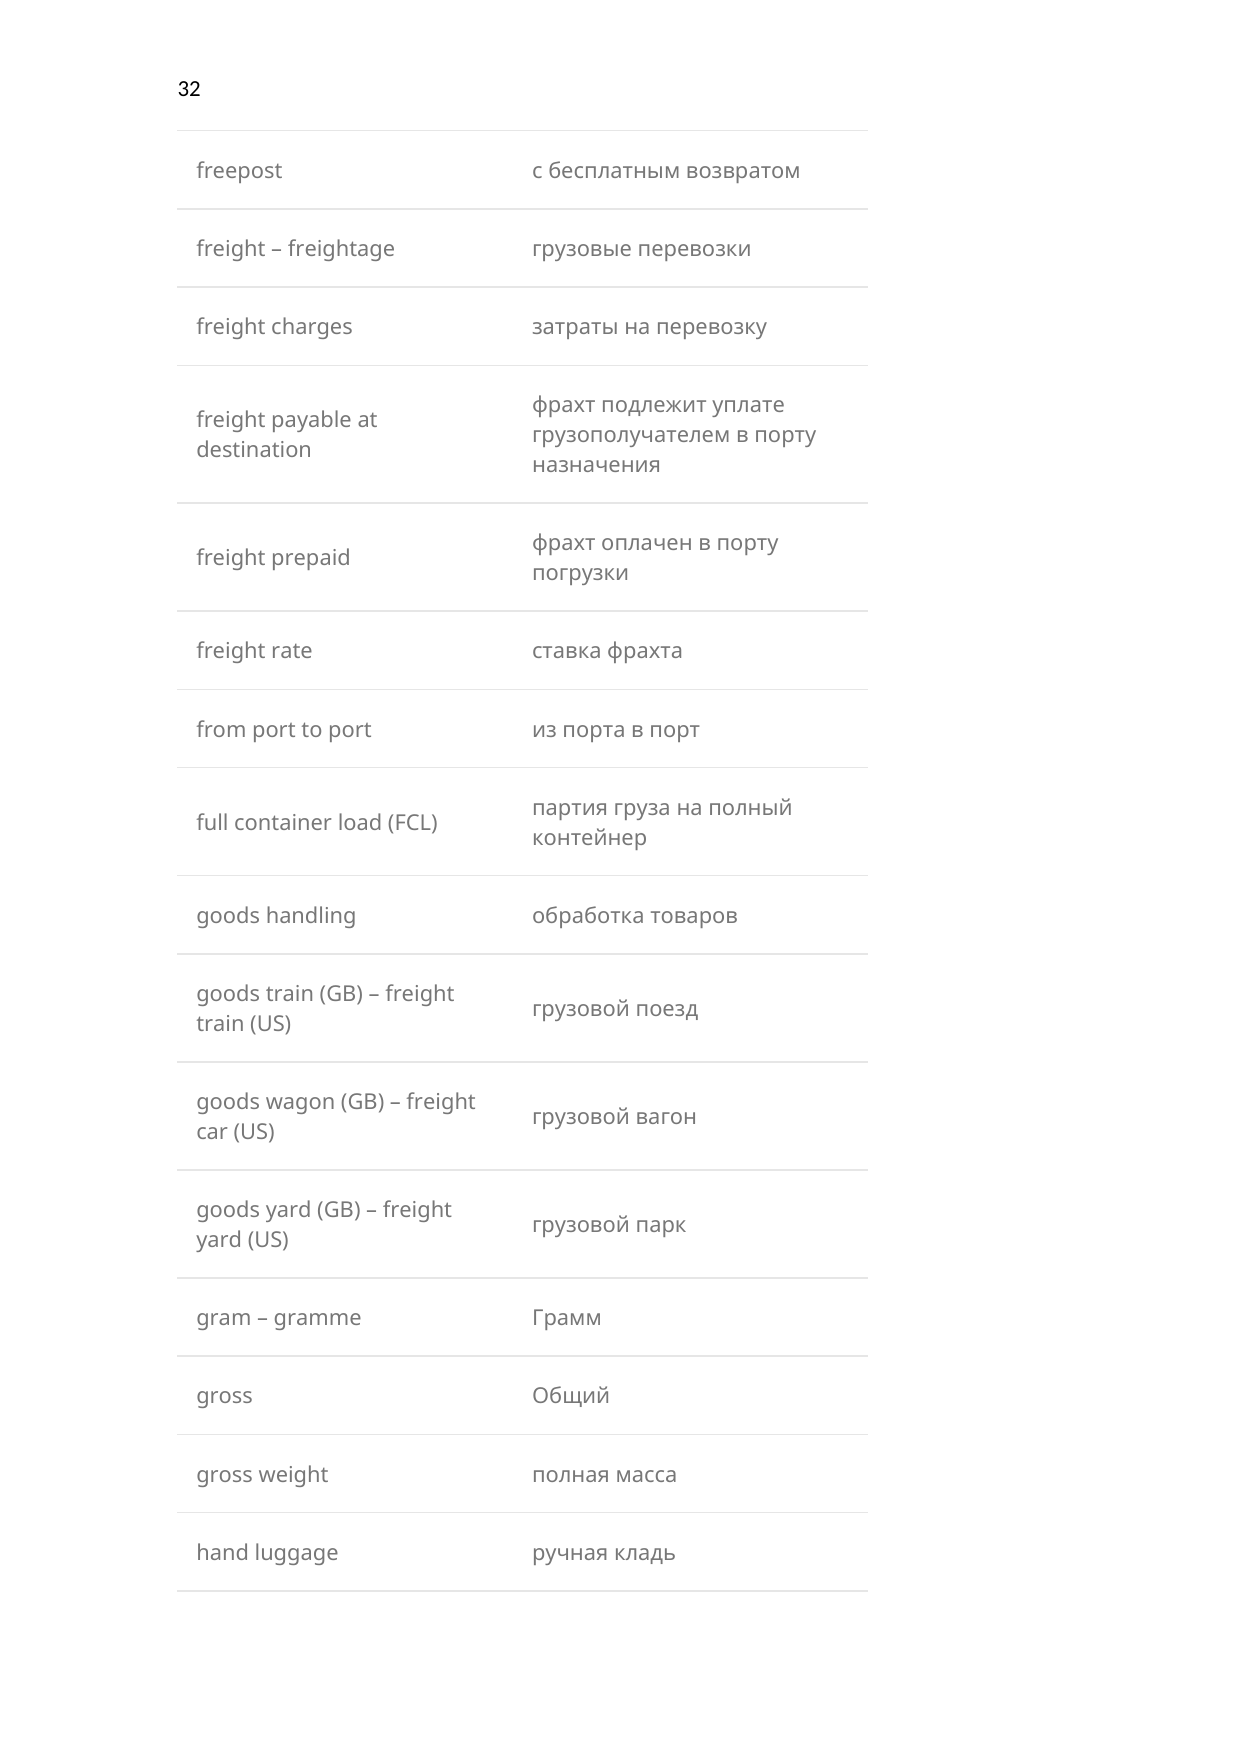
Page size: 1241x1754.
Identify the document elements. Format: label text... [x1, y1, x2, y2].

table_cell грузовой вагон [513, 1063, 868, 1169]
table_cell грузовой поезд [513, 955, 868, 1061]
table_cell фрахт оплачен в порту погрузки [513, 504, 868, 610]
table_cell hand luggage [177, 1513, 513, 1590]
table_cell с бесплатным возвратом [513, 131, 868, 208]
table_cell freight rate [177, 612, 513, 688]
table_cell goods handling [177, 876, 513, 953]
table_cell gross [177, 1357, 513, 1433]
table_cell полная масса [513, 1435, 868, 1512]
table_cell freight prepaid [177, 504, 513, 610]
table_cell goods train (GB) – freight train (US) [177, 955, 513, 1061]
table_cell грузовой парк [513, 1171, 868, 1277]
table_cell грузовые перевозки [513, 210, 868, 286]
table_cell затраты на перевозку [513, 288, 868, 364]
table_cell из порта в порт [513, 690, 868, 767]
table_cell ручная кладь [513, 1513, 868, 1590]
table_cell full container load (FCL) [177, 768, 513, 875]
table_cell goods yard (GB) – freight yard (US) [177, 1171, 513, 1277]
table_cell ставка фрахта [513, 612, 868, 688]
table_cell обработка товаров [513, 876, 868, 953]
table_cell from port to port [177, 690, 513, 767]
table_cell freight charges [177, 288, 513, 364]
table_cell фрахт подлежит уплате грузополучателем в порту назначения [513, 366, 868, 502]
table_cell freight – freightage [177, 210, 513, 286]
table_cell goods wagon (GB) – freight car (US) [177, 1063, 513, 1169]
table_cell gram – gramme [177, 1279, 513, 1355]
table_cell freepost [177, 131, 513, 208]
table_cell gross weight [177, 1435, 513, 1512]
table_cell Грамм [513, 1279, 868, 1355]
table_cell freight payable at destination [177, 366, 513, 502]
table_cell партия груза на полный контейнер [513, 768, 868, 875]
table_cell Общий [513, 1357, 868, 1433]
